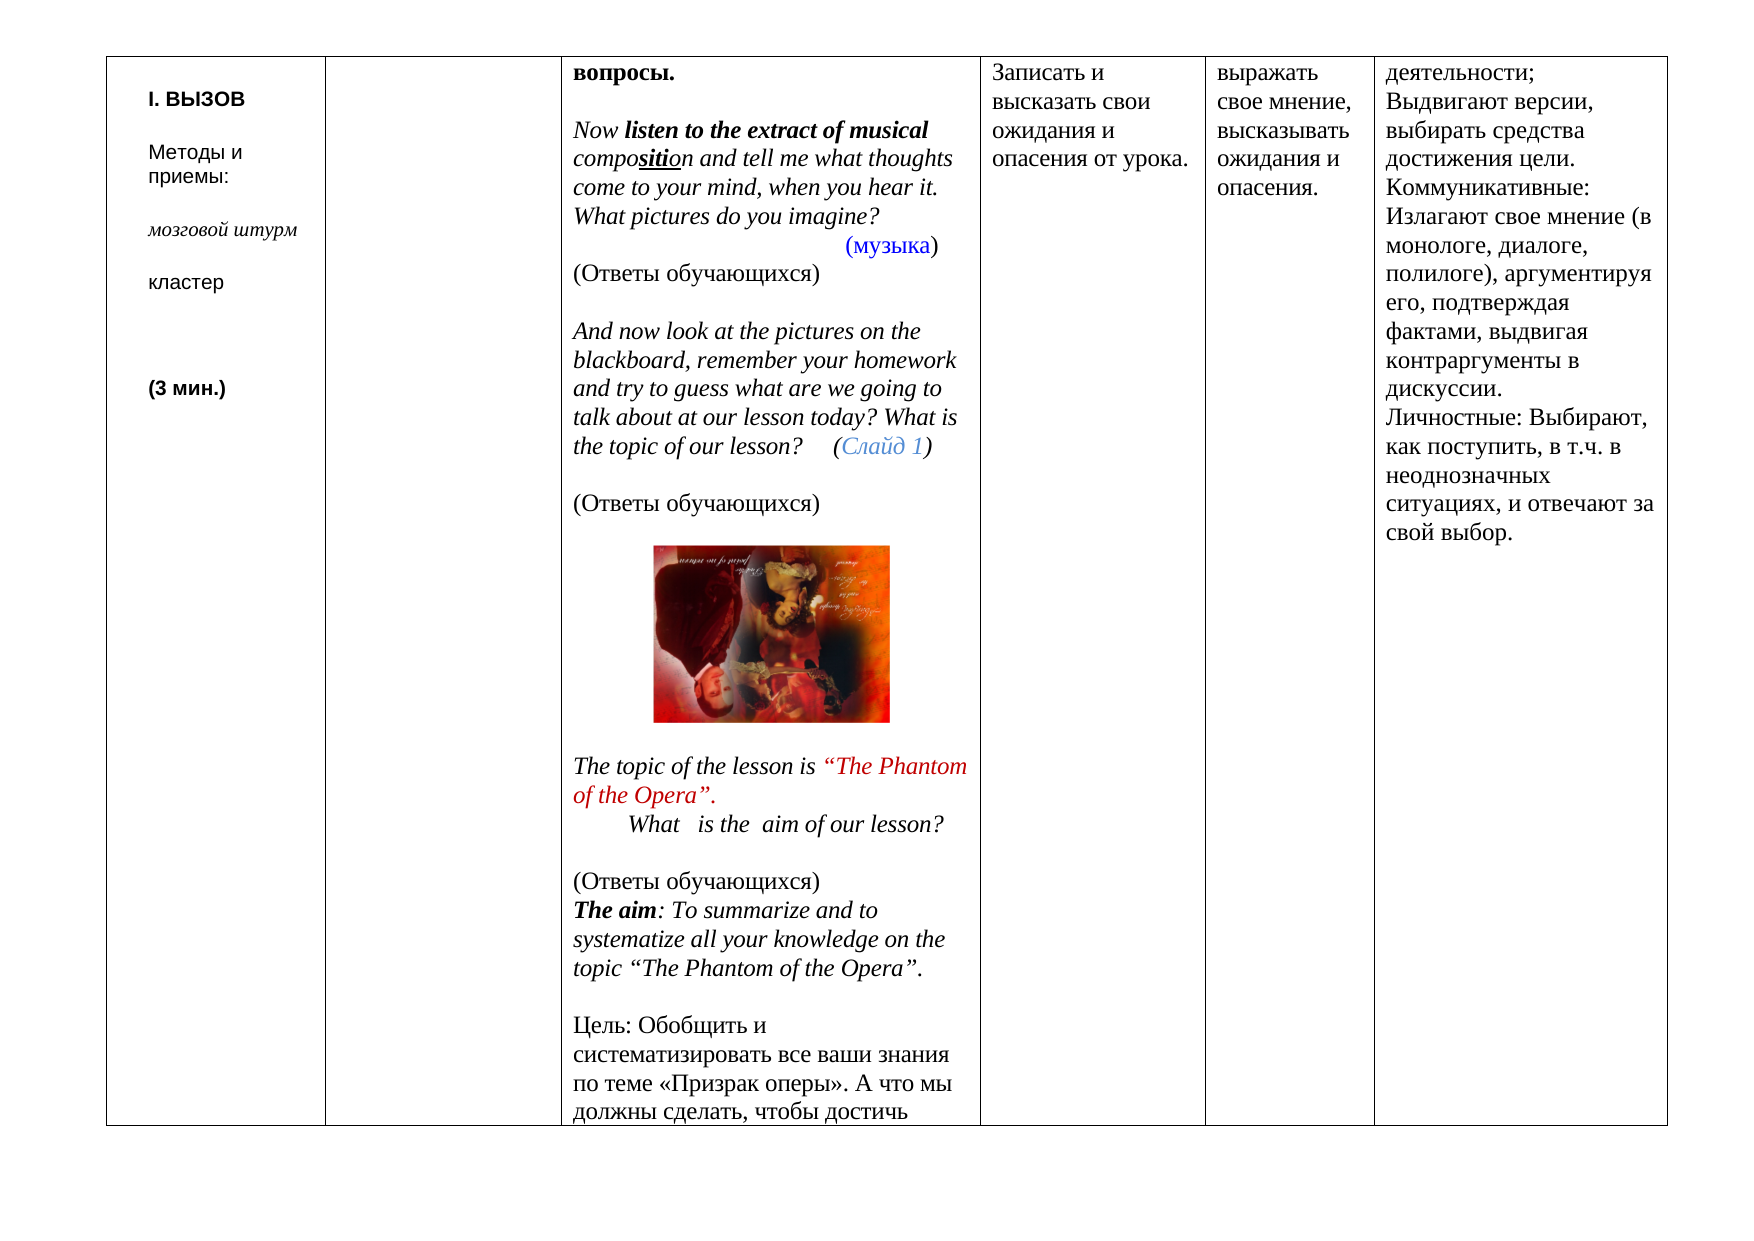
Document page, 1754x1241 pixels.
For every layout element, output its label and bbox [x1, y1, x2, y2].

table_cell [326, 57, 561, 1125]
table_cell [107, 57, 325, 1125]
table_cell [981, 57, 1205, 1125]
table_cell [1206, 57, 1374, 1125]
table_cell [1375, 57, 1667, 1125]
table_cell [562, 57, 980, 1125]
picture [654, 546, 889, 722]
